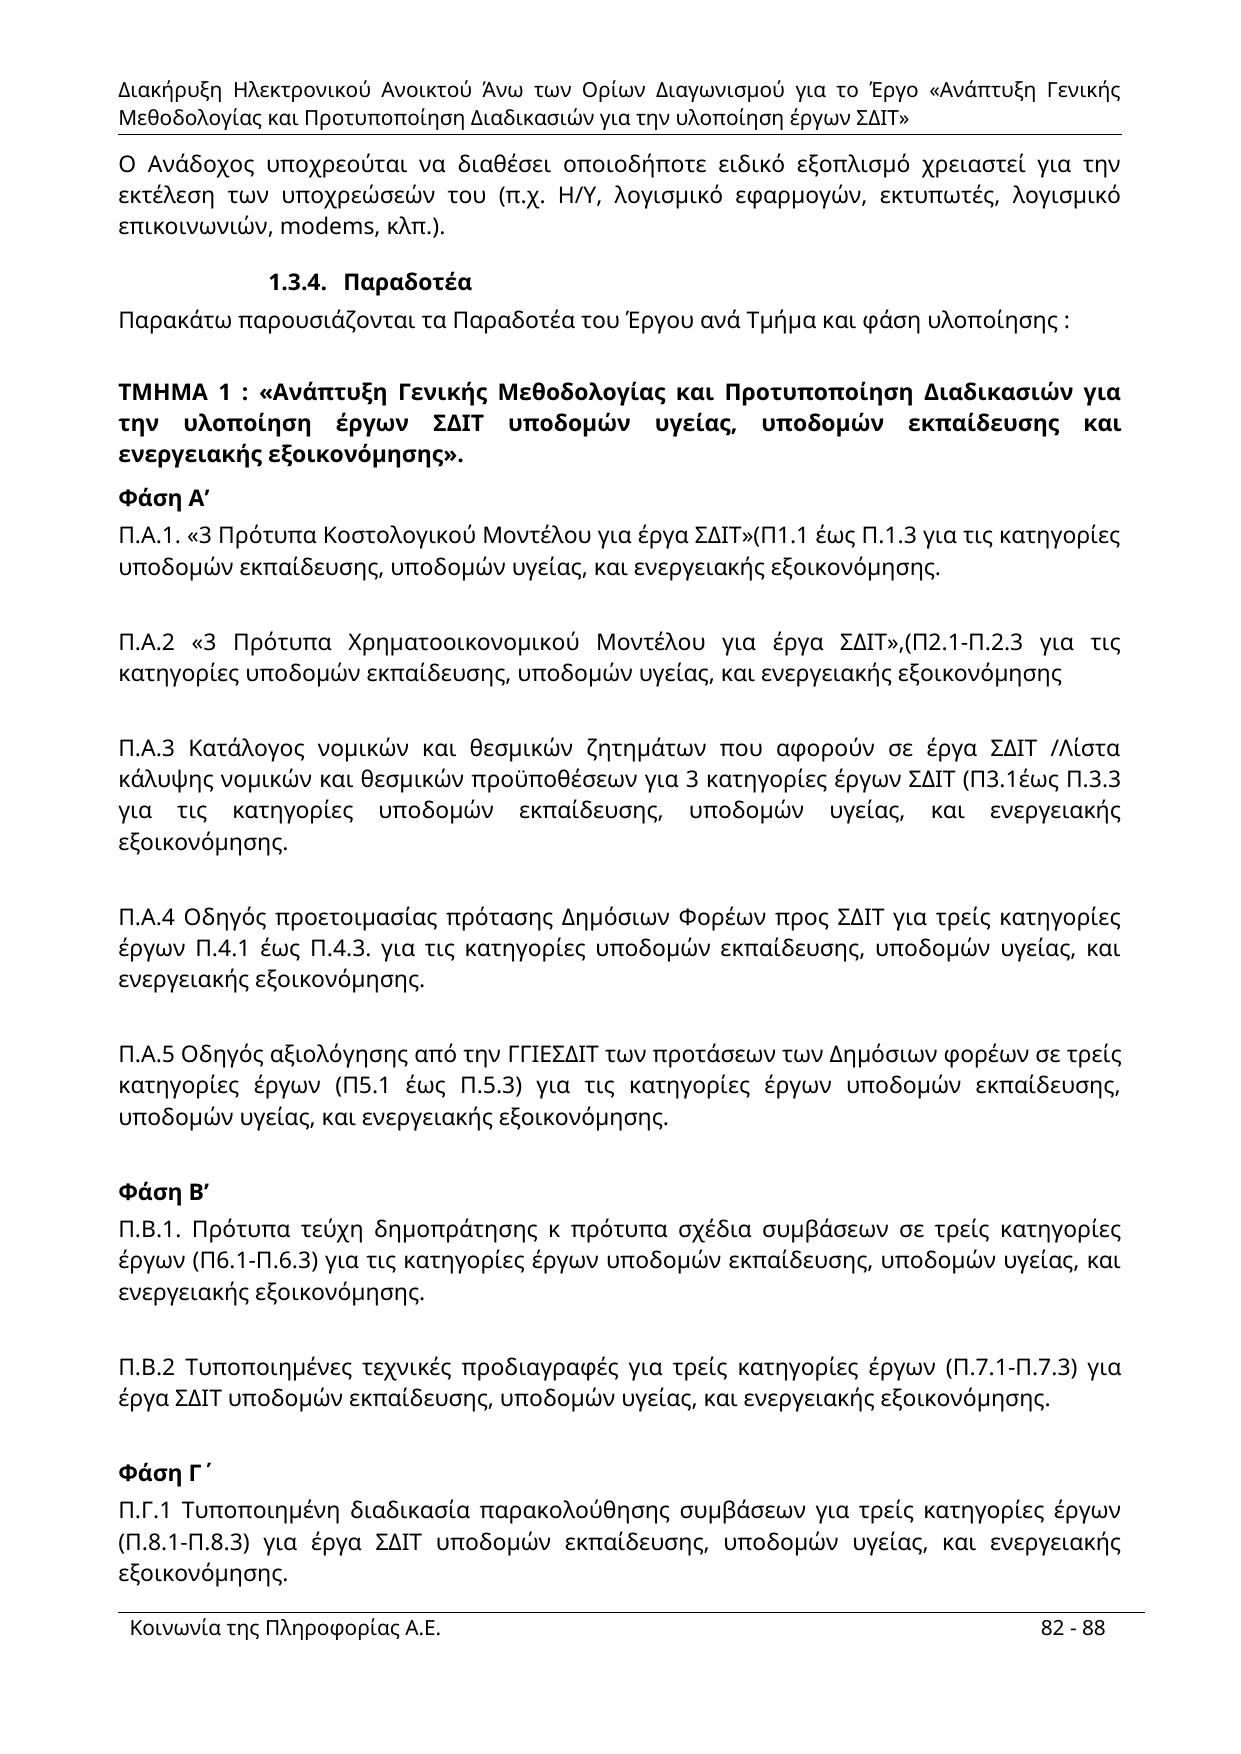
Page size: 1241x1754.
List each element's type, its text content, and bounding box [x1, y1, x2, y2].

text Π.Β.1. Πρότυπα τεύχη δημοπράτησης κ πρότυπα σχέδια συμβάσεων σε τρείς κατηγορίες έργων (Π6.1-Π.6.3) για τις κατηγορίες έργων υποδομών εκπαίδευσης, υποδομών υγείας, και ενεργειακής εξοικονόμησης. [118, 1213, 1122, 1307]
text Π.Α.5 Οδηγός αξιολόγησης από την ΓΓΙΕΣΔΙΤ των προτάσεων των Δημόσιων φορέων σε τρείς κατηγορίες έργων (Π5.1 έως Π.5.3) για τις κατηγορίες έργων υποδομών εκπαίδευσης, υποδομών υγείας, και ενεργειακής εξοικονόμησης. [118, 1038, 1122, 1132]
subtitle Παραδοτέα [268, 266, 1122, 297]
text Π.Α.4 Οδηγός προετοιμασίας πρότασης Δημόσιων Φορέων προς ΣΔΙΤ για τρείς κατηγορίες έργων Π.4.1 έως Π.4.3. για τις κατηγορίες υποδομών εκπαίδευσης, υποδομών υγείας, και ενεργειακής εξοικονόμησης. [118, 901, 1122, 994]
text Φάση Γ΄ [118, 1457, 1122, 1488]
text ΤΜΗΜΑ 1 : «Ανάπτυξη Γενικής Μεθοδολογίας και Προτυποποίηση Διαδικασιών για την υλοποίηση έργων ΣΔΙΤ υποδομών υγείας, υποδομών εκπαίδευσης και ενεργειακής εξοικονόμησης». [118, 376, 1122, 469]
text Π.Α.3 Κατάλογος νομικών και θεσμικών ζητημάτων που αφορούν σε έργα ΣΔΙΤ /Λίστα κάλυψης νομικών και θεσμικών προϋποθέσεων για 3 κατηγορίες έργων ΣΔΙΤ (Π3.1έως Π.3.3 για τις κατηγορίες υποδομών εκπαίδευσης, υποδομών υγείας, και ενεργειακής εξοικονόμησης. [118, 732, 1122, 857]
text Παρακάτω παρουσιάζονται τα Παραδοτέα του Έργου ανά Τμήμα και φάση υλοποίησης : [118, 304, 1122, 335]
text Π.Β.2 Τυποποιημένες τεχνικές προδιαγραφές για τρείς κατηγορίες έργων (Π.7.1-Π.7.3) για έργα ΣΔΙΤ υποδομών εκπαίδευσης, υποδομών υγείας, και ενεργειακής εξοικονόμησης. [118, 1351, 1122, 1413]
text Π.Γ.1 Τυποποιημένη διαδικασία παρακολούθησης συμβάσεων για τρείς κατηγορίες έργων (Π.8.1-Π.8.3) για έργα ΣΔΙΤ υποδομών εκπαίδευσης, υποδομών υγείας, και ενεργειακής εξοικονόμησης. [118, 1494, 1122, 1588]
text Π.Α.2 «3 Πρότυπα Χρηματοοικονομικού Μοντέλου για έργα ΣΔΙΤ»,(Π2.1-Π.2.3 για τις κατηγορίες υποδομών εκπαίδευσης, υποδομών υγείας, και ενεργειακής εξοικονόμησης [118, 626, 1122, 688]
text Π.Α.1. «3 Πρότυπα Κοστολογικού Μοντέλου για έργα ΣΔΙΤ»(Π1.1 έως Π.1.3 για τις κατηγορίες υποδομών εκπαίδευσης, υποδομών υγείας, και ενεργειακής εξοικονόμησης. [118, 519, 1122, 582]
text Φάση Β’ [118, 1176, 1122, 1207]
text Ο Ανάδοχος υποχρεούται να διαθέσει οποιοδήποτε ειδικό εξοπλισμό χρειαστεί για την εκτέλεση των υποχρεώσεών του (π.χ. Η/Υ, λογισμικό εφαρμογών, εκτυπωτές, λογισμικό επικοινωνιών, modems, κλπ.). [118, 147, 1122, 241]
text Φάση Α’ [118, 482, 1122, 513]
